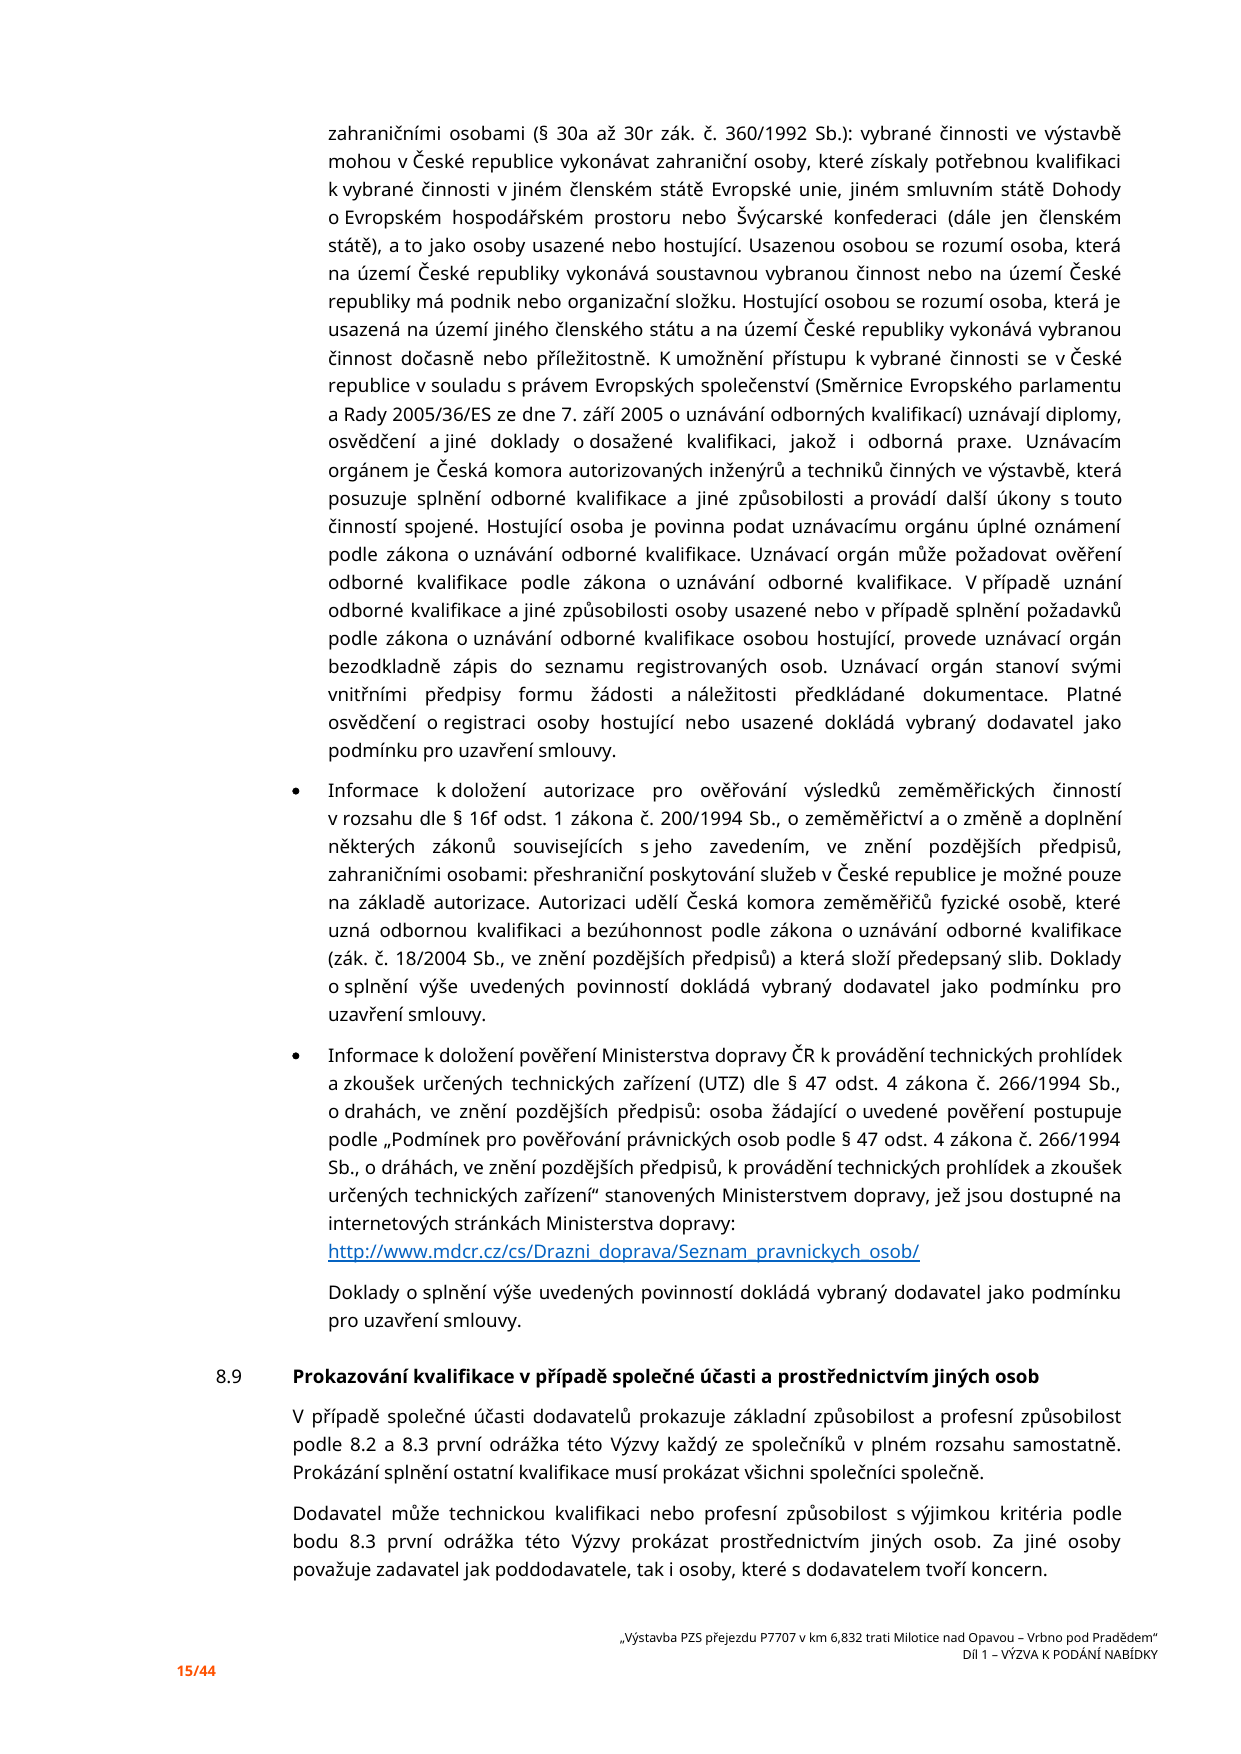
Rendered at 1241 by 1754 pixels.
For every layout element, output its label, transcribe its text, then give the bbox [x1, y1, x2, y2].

text Doklady o splnění výše uvedených povinností dokládá vybraný dodavatel jako podmínku pro uzavření smlouvy. [328, 1279, 1122, 1332]
text http://www.mdcr.cz/cs/Drazni_doprava/Seznam_pravnickych_osob/ [328, 1238, 1122, 1264]
text Informace k doložení autorizace pro ověřování výsledků zeměměřických činností v rozsahu dle § 16f odst. 1 zákona č. 200/1994 Sb., o zeměměřictví a o změně a doplnění některých zákonů souvisejících s jeho zavedením, ve znění pozdějších předpisů, zahraničními osobami: přeshraniční poskytování služeb v České republice je možné pouze na základě autorizace. Autorizaci udělí Česká komora zeměměřičů fyzické osobě, které uzná odbornou kvalifikaci a bezúhonnost podle zákona o uznávání odborné kvalifikace (zák. č. 18/2004 Sb., ve znění pozdějších předpisů) a která složí předepsaný slib. Doklady o splnění výše uvedených povinností dokládá vybraný dodavatel jako podmínku pro uzavření smlouvy. [292, 778, 1122, 1027]
text V případě společné účasti dodavatelů prokazuje základní způsobilost a profesní způsobilost podle 8.2 a 8.3 první odrážka této Výzvy každý ze společníků v plném rozsahu samostatně. Prokázání splnění ostatní kvalifikace musí prokázat všichni společníci společně. [292, 1403, 1122, 1485]
text Dodavatel může technickou kvalifikaci nebo profesní způsobilost s výjimkou kritéria podle bodu 8.3 první odrážka této Výzvy prokázat prostřednictvím jiných osob. Za jiné osoby považuje zadavatel jak poddodavatele, tak i osoby, které s dodavatelem tvoří koncern. [292, 1500, 1122, 1582]
text Informace k doložení pověření Ministerstva dopravy ČR k provádění technických prohlídek a zkoušek určených technických zařízení (UTZ) dle § 47 odst. 4 zákona č. 266/1994 Sb., o drahách, ve znění pozdějších předpisů: osoba žádající o uvedené pověření postupuje podle „Podmínek pro pověřování právnických osob podle § 47 odst. 4 zákona č. 266/1994 Sb., o dráhách, ve znění pozdějších předpisů, k provádění technických prohlídek a zkoušek určených technických zařízení“ stanovených Ministerstvem dopravy, jež jsou dostupné na internetových stránkách Ministerstva dopravy: [292, 1042, 1122, 1236]
text Prokazování kvalifikace v případě společné účasti a prostřednictvím jiných osob [216, 1363, 1122, 1388]
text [292, 121, 1122, 763]
